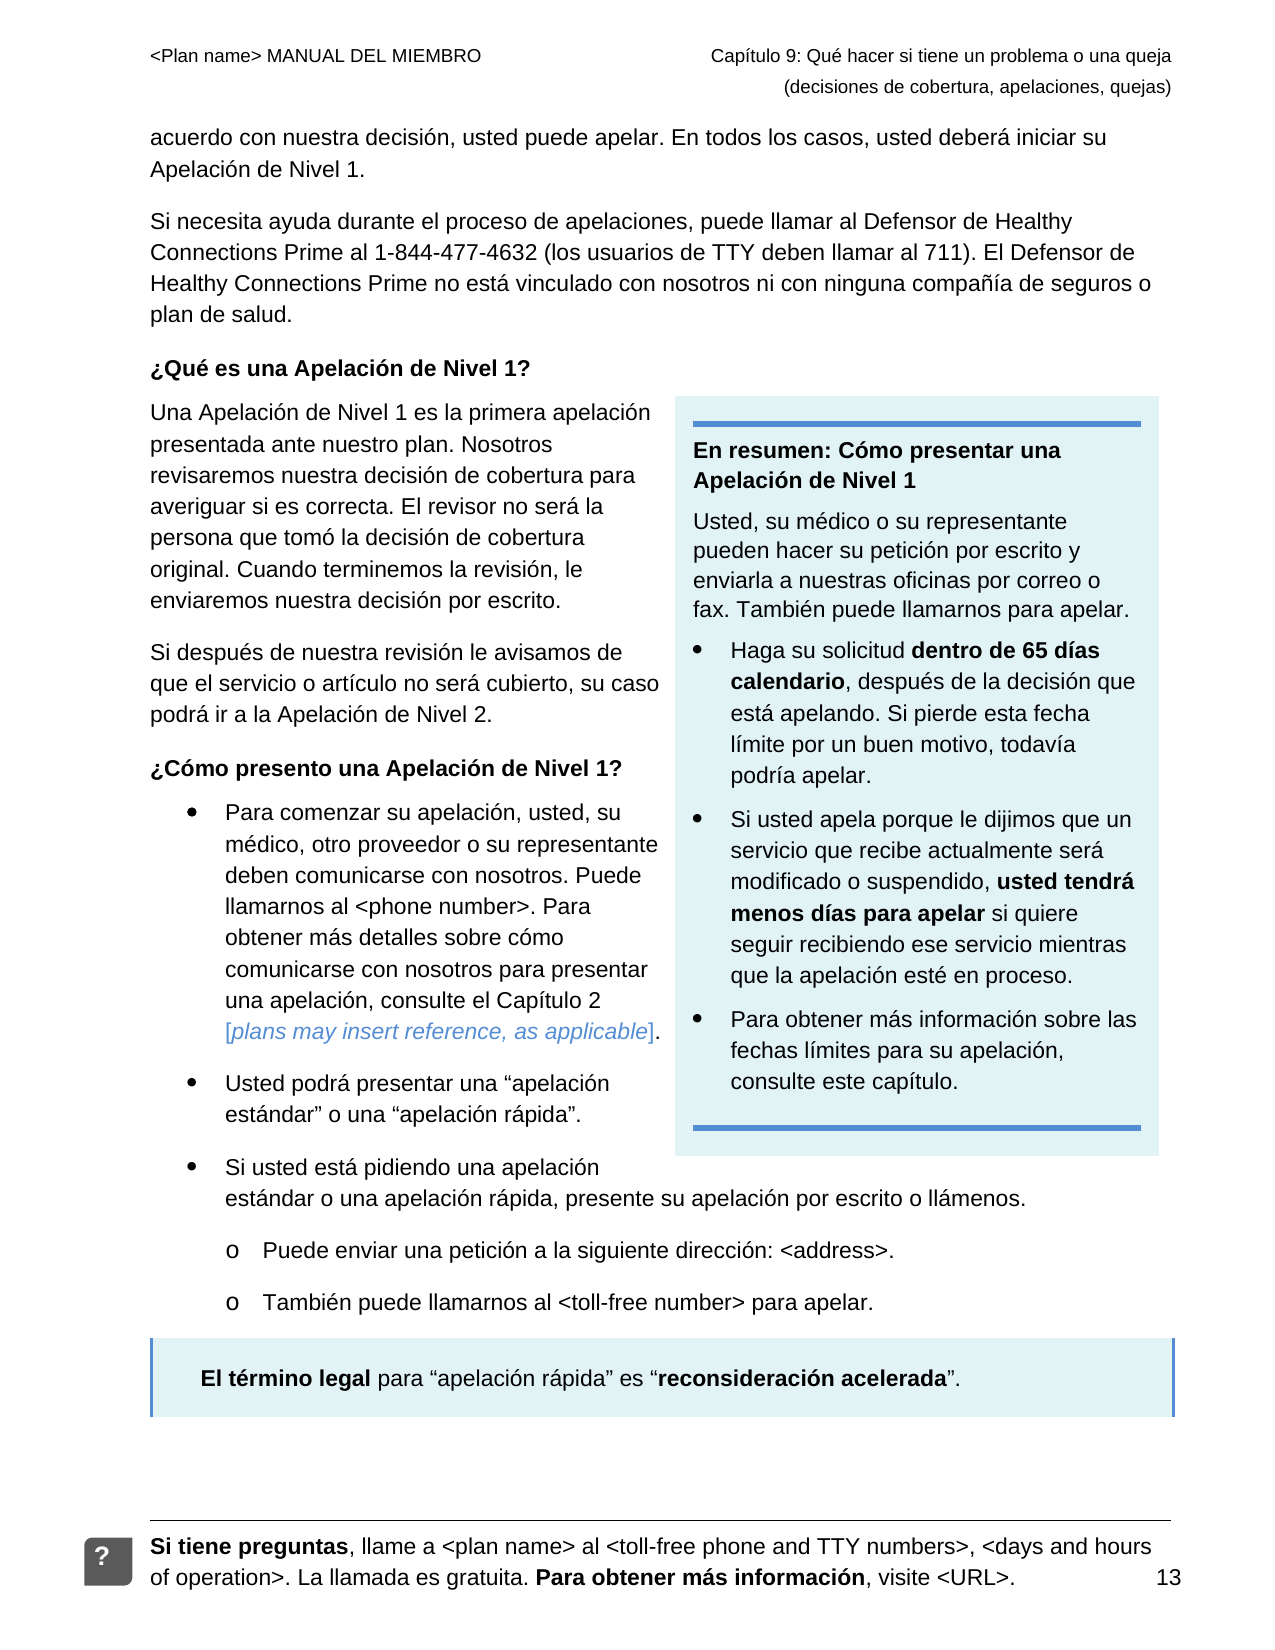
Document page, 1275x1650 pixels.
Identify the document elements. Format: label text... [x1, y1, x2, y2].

subtitle ¿Qué es una Apelación de Nivel 1? [150, 350, 1096, 383]
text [150, 121, 1171, 183]
list Para comenzar su apelación, usted, su médico, otro proveedor o su representante deben comunicarse con nosotros. Puede llamarnos al <phone number>. Para obtener más detalles sobre cómo comunicarse con nosotros para presentar una apelación, consulte el Capítulo 2 [plans may insert reference, as applicable]. [187, 796, 675, 1046]
text Si necesita ayuda durante el proceso de apelaciones, puede llamar al Defensor de Healthy Connections Prime al 1-844-477-4632 (los usuarios de TTY deben llamar al 711). El Defensor de Healthy Connections Prime no está vinculado con nosotros ni con ninguna compañía de seguros o plan de salud. [150, 204, 1171, 329]
table_header En resumen: Cómo presentar una Apelación de Nivel 1 Usted, su médico o su representante pueden hacer su petición por escrito y enviarla a nuestras oficinas por correo o fax. También puede llamarnos para apelar. Haga su solicitud dentro de 65 días calendario, después de la decisión que está apelando. Si pierde esta fecha límite por un buen motivo, todavía podría apelar. Si usted apela porque le dijimos que un servicio que recibe actualmente será modificado o suspendido, usted tendrá menos días para apelar si quiere seguir recibiendo ese servicio mientras que la apelación esté en proceso. Para obtener más información sobre las fechas límites para su apelación, consulte este capítulo. [688, 409, 1146, 1144]
table_header El término legal para “apelación rápida” es “reconsideración acelerada”. [153, 1341, 1172, 1413]
text Si después de nuestra revisión le avisamos de que el servicio o artículo no será cubierto, su caso podrá ir a la Apelación de Nivel 2. [150, 635, 675, 729]
text Una Apelación de Nivel 1 es la primera apelación presentada ante nuestro plan. Nosotros revisaremos nuestra decisión de cobertura para averiguar si es correcta. El revisor no será la persona que tomó la decisión de cobertura original. Cuando terminemos la revisión, le enviaremos nuestra decisión por escrito. [150, 396, 675, 614]
list Usted podrá presentar una “apelación estándar” o una “apelación rápida”. [187, 1067, 675, 1129]
list También puede llamarnos al <toll-free number> para apelar. [225, 1285, 1096, 1317]
subtitle ¿Cómo presento una Apelación de Nivel 1? [150, 750, 675, 783]
list Si usted está pidiendo una apelación estándar o una apelación rápida, presente su apelación por escrito o llámenos. [187, 1150, 1096, 1212]
list Puede enviar una petición a la siguiente dirección: <address>. [225, 1233, 1096, 1264]
